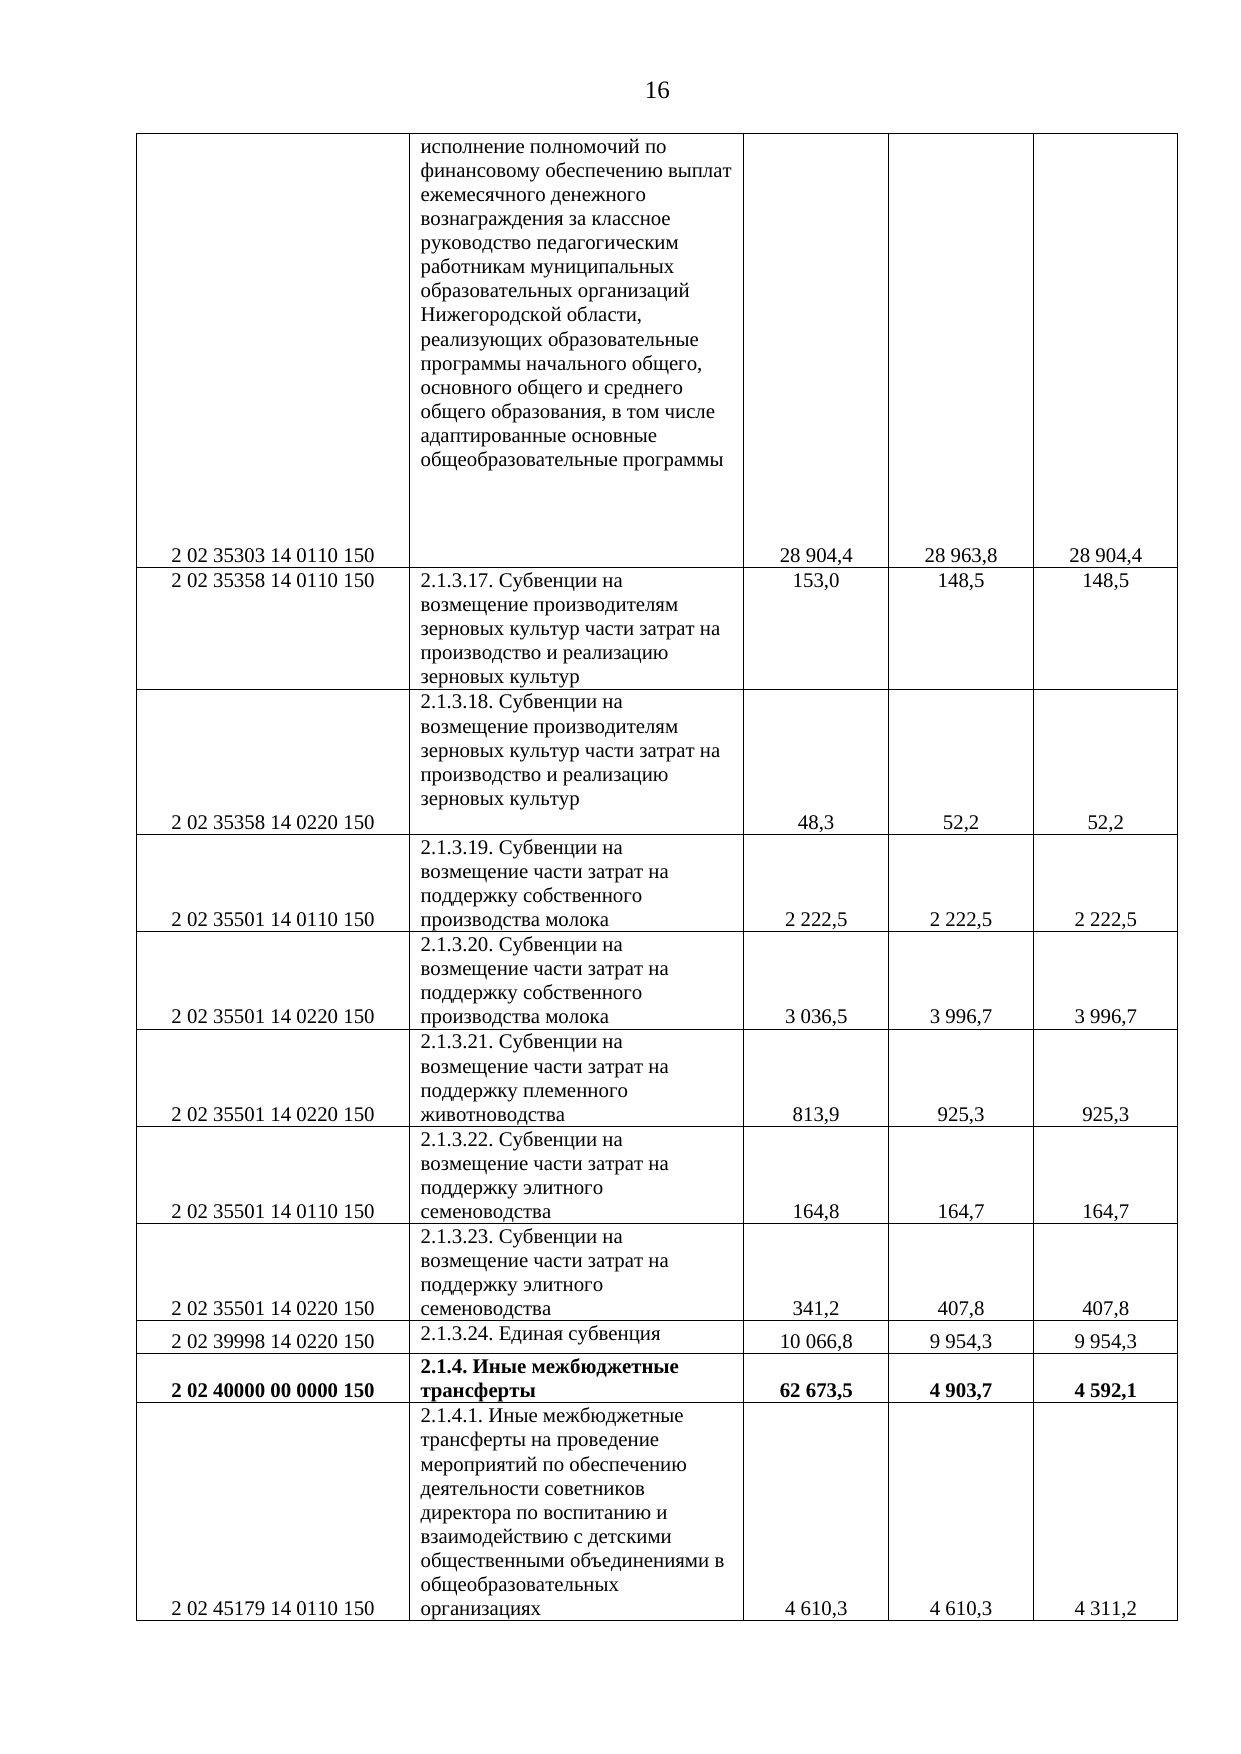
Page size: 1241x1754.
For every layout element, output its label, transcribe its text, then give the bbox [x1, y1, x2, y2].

table_cell 4 610,3 [744, 1403, 888, 1620]
table_cell 62 673,5 [744, 1354, 888, 1402]
table_cell 10 066,8 [744, 1321, 888, 1353]
table_cell 4 903,7 [889, 1354, 1033, 1402]
table_cell 2.1.3.22. Субвенции на возмещение части затрат на поддержку элитного семеноводства [410, 1127, 743, 1223]
table_cell 28 904,4 [1034, 134, 1177, 567]
table_cell 3 996,7 [889, 932, 1033, 1028]
table_cell 2.1.3.21. Субвенции на возмещение части затрат на поддержку племенного животноводства [410, 1030, 743, 1126]
table_cell 2 222,5 [1034, 835, 1177, 931]
table_cell 3 036,5 [744, 932, 888, 1028]
table_cell 2.1.4.1. Иные межбюджетные трансферты на проведение мероприятий по обеспечению деятельности советников директора по воспитанию и взаимодействию с детскими общественными объединениями в общеобразовательных организациях [410, 1403, 743, 1620]
table_cell 2 222,5 [889, 835, 1033, 931]
table_cell 2 02 35501 14 0220 150 [137, 932, 409, 1028]
table_cell 2.1.3.18. Субвенции на возмещение производителям зерновых культур части затрат на производство и реализацию зерновых культур [410, 690, 743, 834]
table_cell 2 02 35501 14 0220 150 [137, 1030, 409, 1126]
table_cell 2.1.3.20. Субвенции на возмещение части затрат на поддержку собственного производства молока [410, 932, 743, 1028]
table_cell 4 610,3 [889, 1403, 1033, 1620]
table_cell 148,5 [889, 568, 1033, 688]
table_cell 925,3 [889, 1030, 1033, 1126]
table_cell 407,8 [889, 1224, 1033, 1320]
table_cell 2 222,5 [744, 835, 888, 931]
table_cell 2.1.4. Иные межбюджетные трансферты [410, 1354, 743, 1402]
table_cell 813,9 [744, 1030, 888, 1126]
table_cell 4 592,1 [1034, 1354, 1177, 1402]
table_cell 2 02 45179 14 0110 150 [137, 1403, 409, 1620]
table_cell 2 02 35501 14 0110 150 [137, 835, 409, 931]
table_cell 925,3 [1034, 1030, 1177, 1126]
table_cell 164,7 [1034, 1127, 1177, 1223]
table_cell 2.1.3.19. Субвенции на возмещение части затрат на поддержку собственного производства молока [410, 835, 743, 931]
table_cell 48,3 [744, 690, 888, 834]
table_cell 9 954,3 [1034, 1321, 1177, 1353]
table_cell 52,2 [889, 690, 1033, 834]
table_cell 2.1.3.24. Единая субвенция [410, 1321, 743, 1353]
table_cell 52,2 [1034, 690, 1177, 834]
table_cell 2 02 35501 14 0110 150 [137, 1127, 409, 1223]
table_cell 148,5 [1034, 568, 1177, 688]
table_cell 28 904,4 [744, 134, 888, 567]
table_cell 164,7 [889, 1127, 1033, 1223]
table_cell 2 02 35358 14 0110 150 [137, 568, 409, 688]
table_cell 164,8 [744, 1127, 888, 1223]
table_cell 341,2 [744, 1224, 888, 1320]
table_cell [410, 134, 743, 567]
table_cell 2 02 35501 14 0220 150 [137, 1224, 409, 1320]
table_cell 153,0 [744, 568, 888, 688]
table_cell 3 996,7 [1034, 932, 1177, 1028]
table_cell 4 311,2 [1034, 1403, 1177, 1620]
table_cell 2 02 35358 14 0220 150 [137, 690, 409, 834]
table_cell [137, 134, 409, 567]
table_cell 407,8 [1034, 1224, 1177, 1320]
table_cell 2.1.3.17. Субвенции на возмещение производителям зерновых культур части затрат на производство и реализацию зерновых культур [410, 568, 743, 688]
table_cell 2.1.3.23. Субвенции на возмещение части затрат на поддержку элитного семеноводства [410, 1224, 743, 1320]
table_cell 2 02 39998 14 0220 150 [137, 1321, 409, 1353]
table_cell 28 963,8 [889, 134, 1033, 567]
table_cell 2 02 40000 00 0000 150 [137, 1354, 409, 1402]
table_cell 9 954,3 [889, 1321, 1033, 1353]
